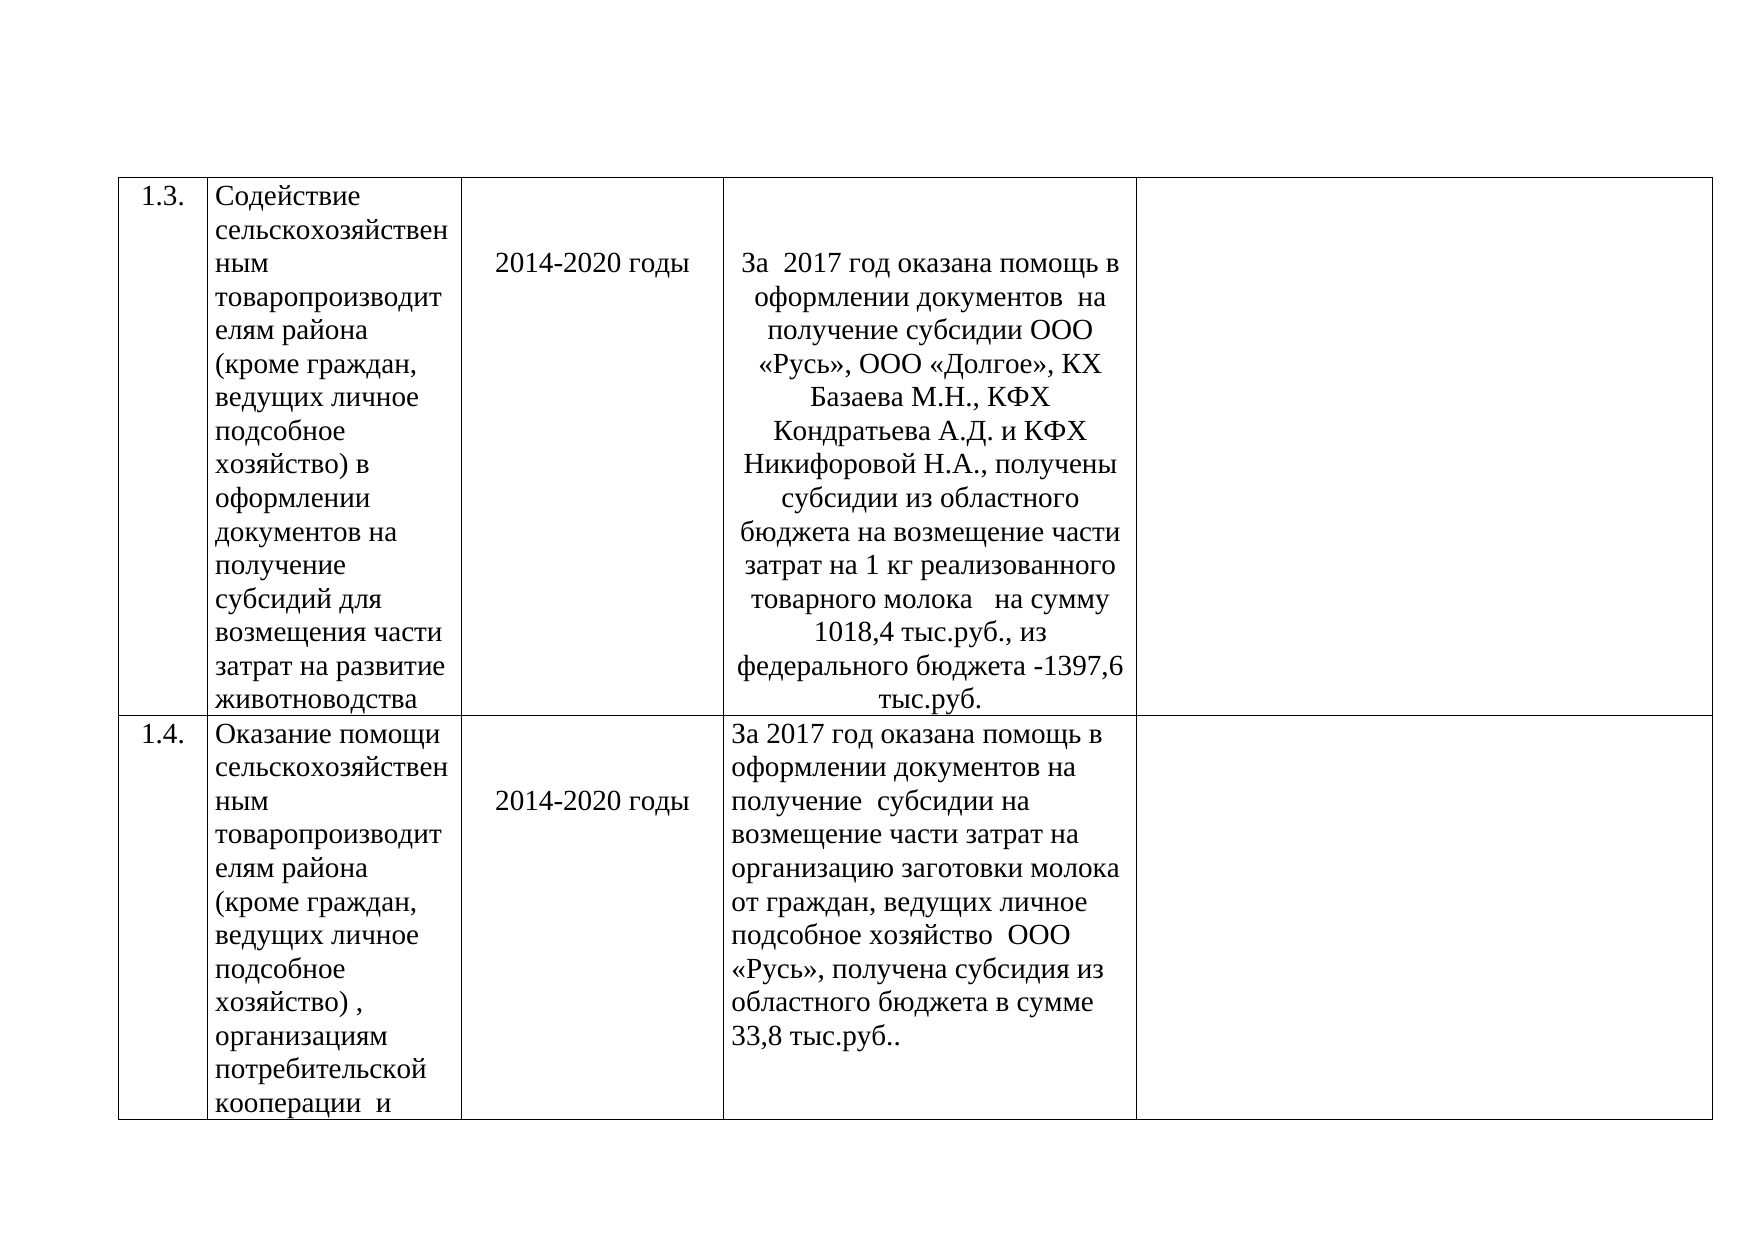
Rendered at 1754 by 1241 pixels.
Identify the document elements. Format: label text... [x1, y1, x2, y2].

table_cell За 2017 год оказана помощь в оформлении документов на получение субсидии ООО «Русь», ООО «Долгое», КХ Базаева М.Н., КФХ Кондратьева А.Д. и КФХ Никифоровой Н.А., получены субсидии из областного бюджета на возмещение части затрат на 1 кг реализованного товарного молока на сумму 1018,4 тыс.руб., из федерального бюджета -1397,6 тыс.руб. [724, 178, 1136, 715]
table_cell 1.4. [119, 716, 207, 1118]
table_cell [208, 716, 461, 1118]
table_cell 1.3. [119, 178, 207, 715]
table_cell 2014-2020 годы [462, 716, 723, 1118]
table_cell 2014-2020 годы [462, 178, 723, 715]
table_cell Содействие сельскохозяйственным товаропроизводителям района (кроме граждан, ведущих личное подсобное хозяйство) в оформлении документов на получение субсидий для возмещения части затрат на развитие животноводства [208, 178, 461, 715]
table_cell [724, 716, 1136, 1118]
table_cell [1137, 716, 1712, 1118]
table_cell [1137, 178, 1712, 715]
